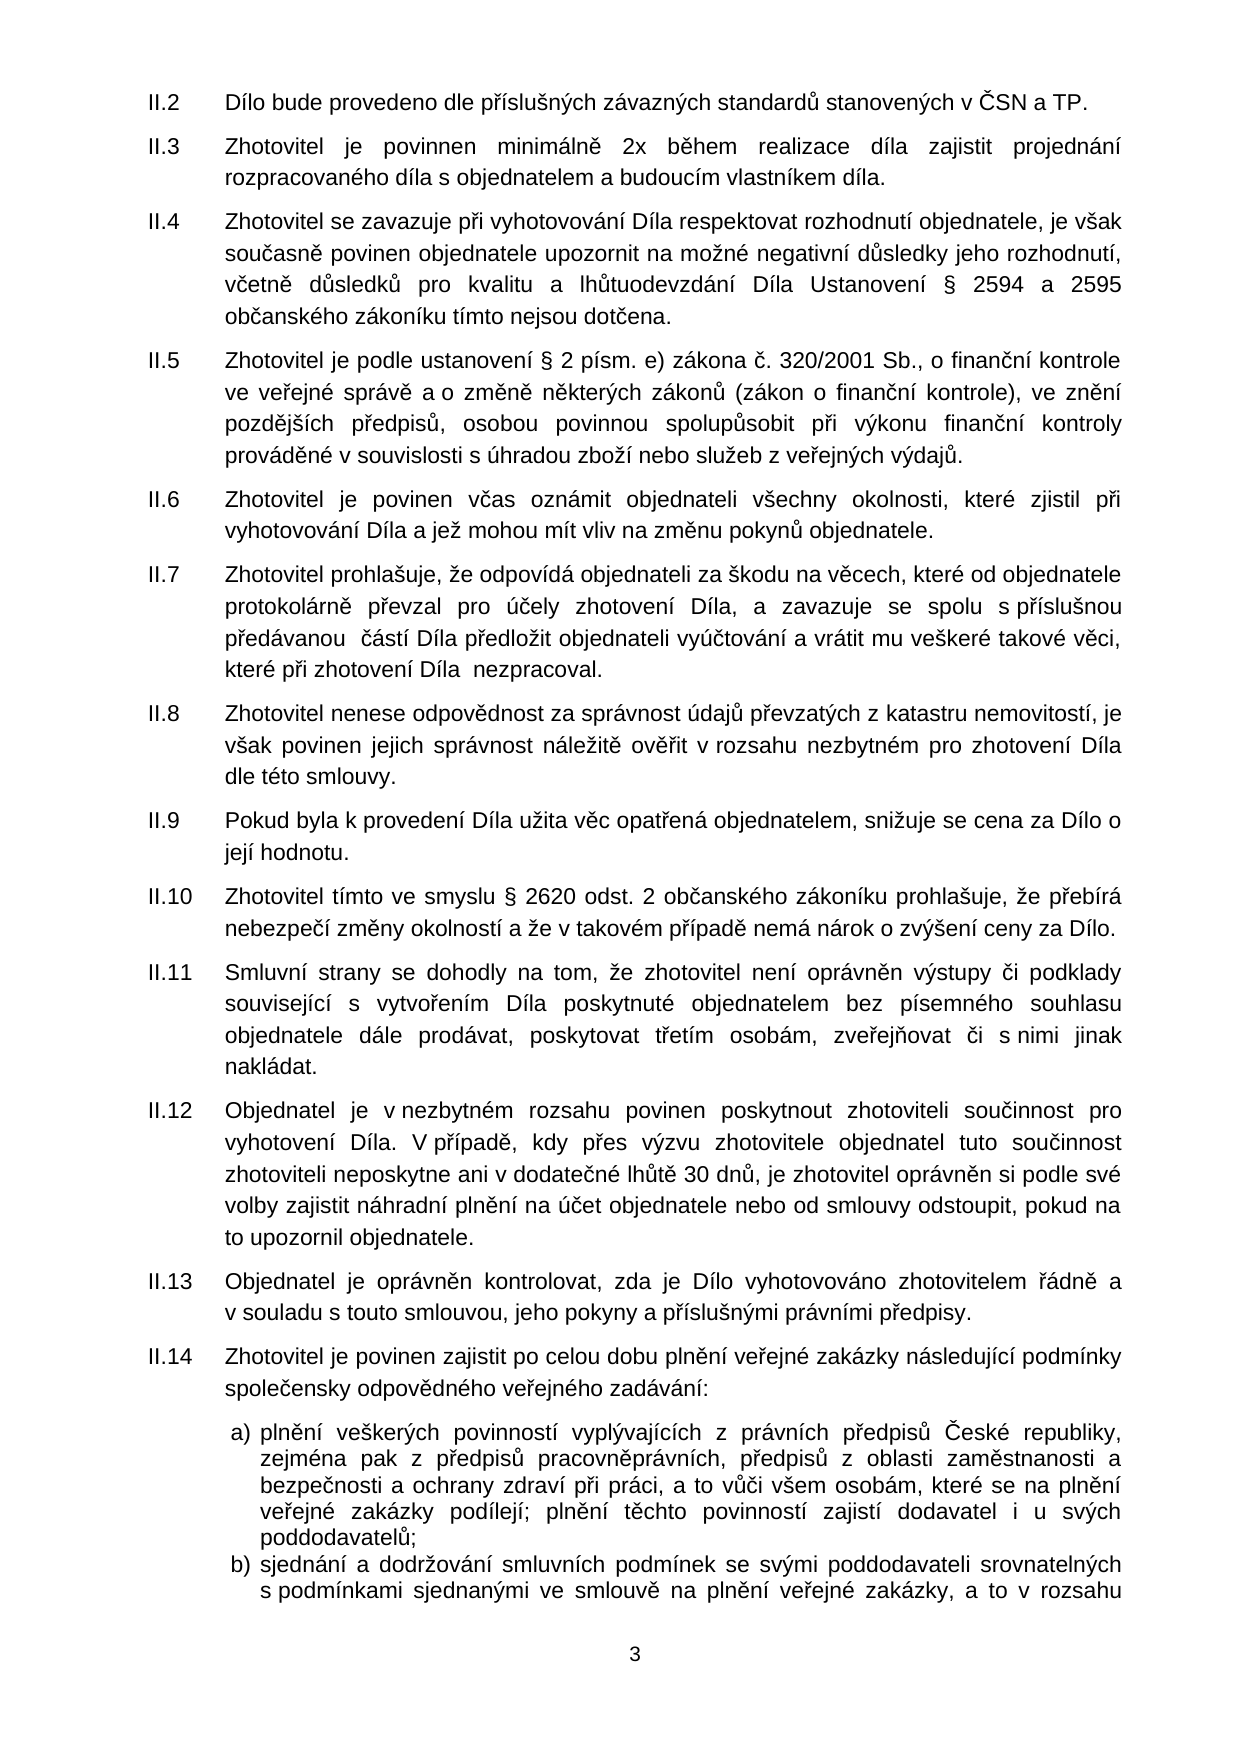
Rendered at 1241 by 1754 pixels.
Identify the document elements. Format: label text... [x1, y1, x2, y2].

list Objednatel je oprávněn kontrolovat, zda je Dílo vyhotovováno zhotovitelem řádně a v souladu s touto smlouvou, jeho pokyny a příslušnými právními předpisy. [148, 1268, 1122, 1326]
list Zhotovitel se zavazuje při vyhotovování Díla respektovat rozhodnutí objednatele, je však současně povinen objednatele upozornit na možné negativní důsledky jeho rozhodnutí, včetně důsledků pro kvalitu a lhůtuodevzdání Díla Ustanovení § 2594 a 2595 občanského zákoníku tímto nejsou dotčena. [148, 208, 1122, 329]
list Zhotovitel je povinnen minimálně 2x během realizace díla zajistit projednání rozpracovaného díla s objednatelem a budoucím vlastníkem díla. [148, 133, 1122, 191]
list Zhotovitel tímto ve smyslu § 2620 odst. 2 občanského zákoníku prohlašuje, že přebírá nebezpečí změny okolností a že v takovém případě nemá nárok o zvýšení ceny za Dílo. [148, 883, 1122, 941]
list Zhotovitel je podle ustanovení § 2 písm. e) zákona č. 320/2001 Sb., o finanční kontrole ve veřejné správě a o změně některých zákonů (zákon o finanční kontrole), ve znění pozdějších předpisů, osobou povinnou spolupůsobit při výkonu finanční kontroly prováděné v souvislosti s úhradou zboží nebo služeb z veřejných výdajů. [148, 347, 1122, 468]
list Zhotovitel je povinen včas oznámit objednateli všechny okolnosti, které zjistil při vyhotovování Díla a jež mohou mít vliv na změnu pokynů objednatele. [148, 486, 1122, 544]
list Zhotovitel je povinen zajistit po celou dobu plnění veřejné zakázky následující podmínky společensky odpovědného veřejného zadávání: [148, 1343, 1122, 1401]
list Pokud byla k provedení Díla užita věc opatřená objednatelem, snižuje se cena za Dílo o její hodnotu. [148, 807, 1122, 865]
list Zhotovitel nenese odpovědnost za správnost údajů převzatých z katastru nemovitostí, je však povinen jejich správnost náležitě ověřit v rozsahu nezbytném pro zhotovení Díla dle této smlouvy. [148, 700, 1122, 790]
list Dílo bude provedeno dle příslušných závazných standardů stanovených v ČSN a TP. [148, 89, 1122, 115]
list Zhotovitel prohlašuje, že odpovídá objednateli za škodu na věcech, které od objednatele protokolárně převzal pro účely zhotovení Díla, a zavazuje se spolu s příslušnou předávanou částí Díla předložit objednateli vyúčtování a vrátit mu veškeré takové věci, které při zhotovení Díla nezpracoval. [148, 561, 1122, 682]
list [230, 1551, 1122, 1603]
list plnění veškerých povinností vyplývajících z právních předpisů České republiky, zejména pak z předpisů pracovněprávních, předpisů z oblasti zaměstnanosti a bezpečnosti a ochrany zdraví při práci, a to vůči všem osobám, které se na plnění veřejné zakázky podílejí; plnění těchto povinností zajistí dodavatel i u svých poddodavatelů; [230, 1419, 1122, 1551]
list Smluvní strany se dohodly na tom, že zhotovitel není oprávněn výstupy či podklady související s vytvořením Díla poskytnuté objednatelem bez písemného souhlasu objednatele dále prodávat, poskytovat třetím osobám, zveřejňovat či s nimi jinak nakládat. [148, 959, 1122, 1080]
list Objednatel je v nezbytném rozsahu povinen poskytnout zhotoviteli součinnost pro vyhotovení Díla. V případě, kdy přes výzvu zhotovitele objednatel tuto součinnost zhotoviteli neposkytne ani v dodatečné lhůtě 30 dnů, je zhotovitel oprávněn si podle své volby zajistit náhradní plnění na účet objednatele nebo od smlouvy odstoupit, pokud na to upozornil objednatele. [148, 1097, 1122, 1250]
